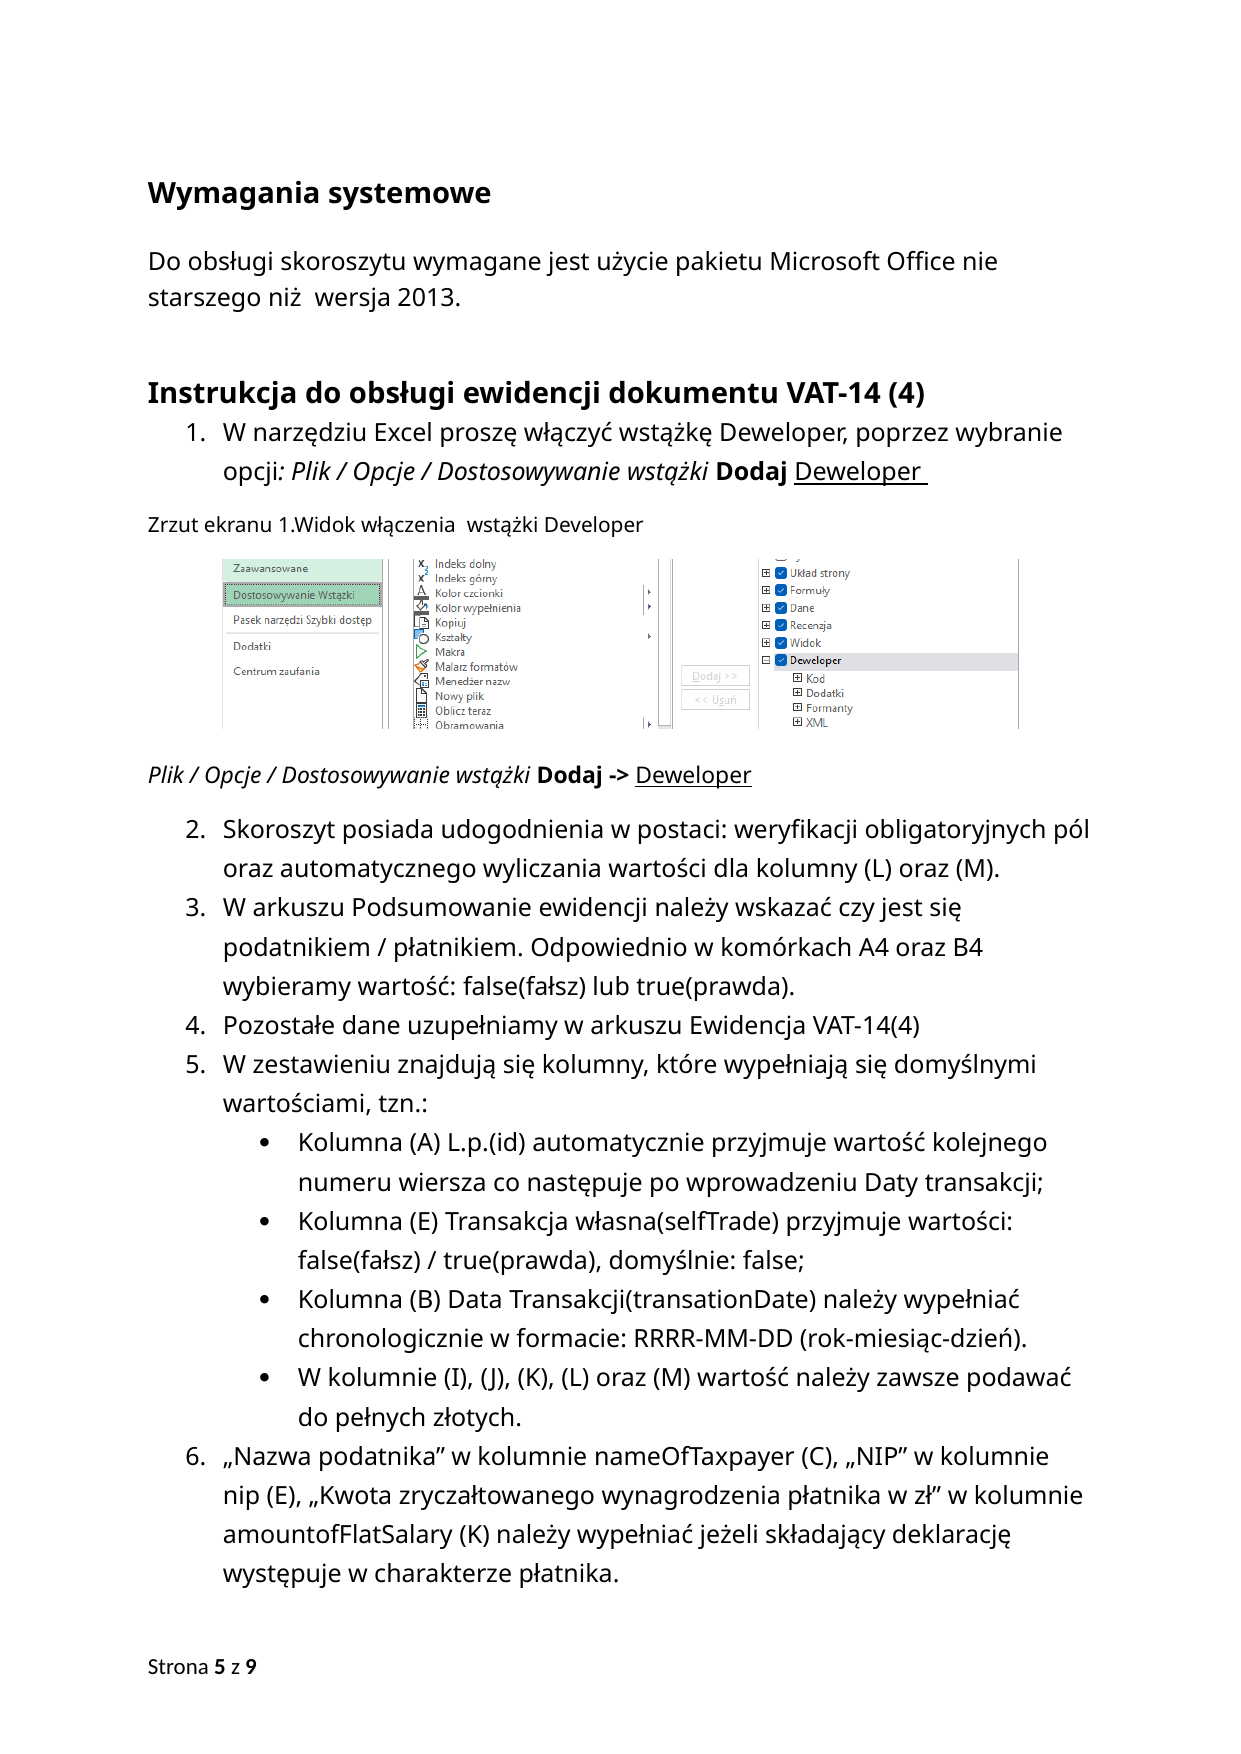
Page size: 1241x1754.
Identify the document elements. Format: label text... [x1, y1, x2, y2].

list Kolumna (A) L.p.(id) automatycznie przyjmuje wartość kolejnego numeru wiersza co następuje po wprowadzeniu Daty transakcji; [260, 1125, 1092, 1198]
list W zestawieniu znajdują się kolumny, które wypełniają się domyślnymi wartościami, tzn.: [185, 1047, 1092, 1120]
list W narzędziu Excel proszę włączyć wstążkę Deweloper, poprzez wybranie opcji: Plik / Opcje / Dostosowywanie wstążki Dodaj Deweloper [185, 415, 1092, 488]
list Skoroszyt posiada udogodnienia w postaci: weryfikacji obligatoryjnych pól oraz automatycznego wyliczania wartości dla kolumny (L) oraz (M). [185, 812, 1092, 885]
subtitle Instrukcja do obsługi ewidencji dokumentu VAT-14 (4) [148, 372, 1092, 412]
subtitle Wymagania systemowe [148, 173, 1092, 212]
text Plik / Opcje / Dostosowywanie wstążki Dodaj -> Deweloper [148, 759, 1092, 790]
list „Nazwa podatnika” w kolumnie nameOfTaxpayer (C), „NIP” w kolumnie nip (E), „Kwota zryczałtowanego wynagrodzenia płatnika w zł” w kolumnie amountofFlatSalary (K) należy wypełniać jeżeli składający deklarację występuje w charakterze płatnika. [185, 1438, 1092, 1590]
list W arkuszu Podsumowanie ewidencji należy wskazać czy jest się podatnikiem / płatnikiem. Odpowiednio w komórkach A4 oraz B4 wybieramy wartość: false(fałsz) lub true(prawda). [185, 890, 1092, 1002]
list Kolumna (B) Data Transakcji(transationDate) należy wypełniać chronologicznie w formacie: RRRR-MM-DD (rok-miesiąc-dzień). [260, 1282, 1092, 1355]
list Kolumna (E) Transakcja własna(selfTrade) przyjmuje wartości: false(fałsz) / true(prawda), domyślnie: false; [260, 1203, 1092, 1277]
list Pozostałe dane uzupełniamy w arkuszu Ewidencja VAT-14(4) [185, 1008, 1092, 1042]
list W kolumnie (I), (J), (K), (L) oraz (M) wartość należy zawsze podawać do pełnych złotych. [260, 1360, 1092, 1433]
picture [222, 559, 1021, 729]
subtitle Do obsługi skoroszytu wymagane jest użycie pakietu Microsoft Office nie starszego niż wersja 2013. [148, 243, 1092, 314]
